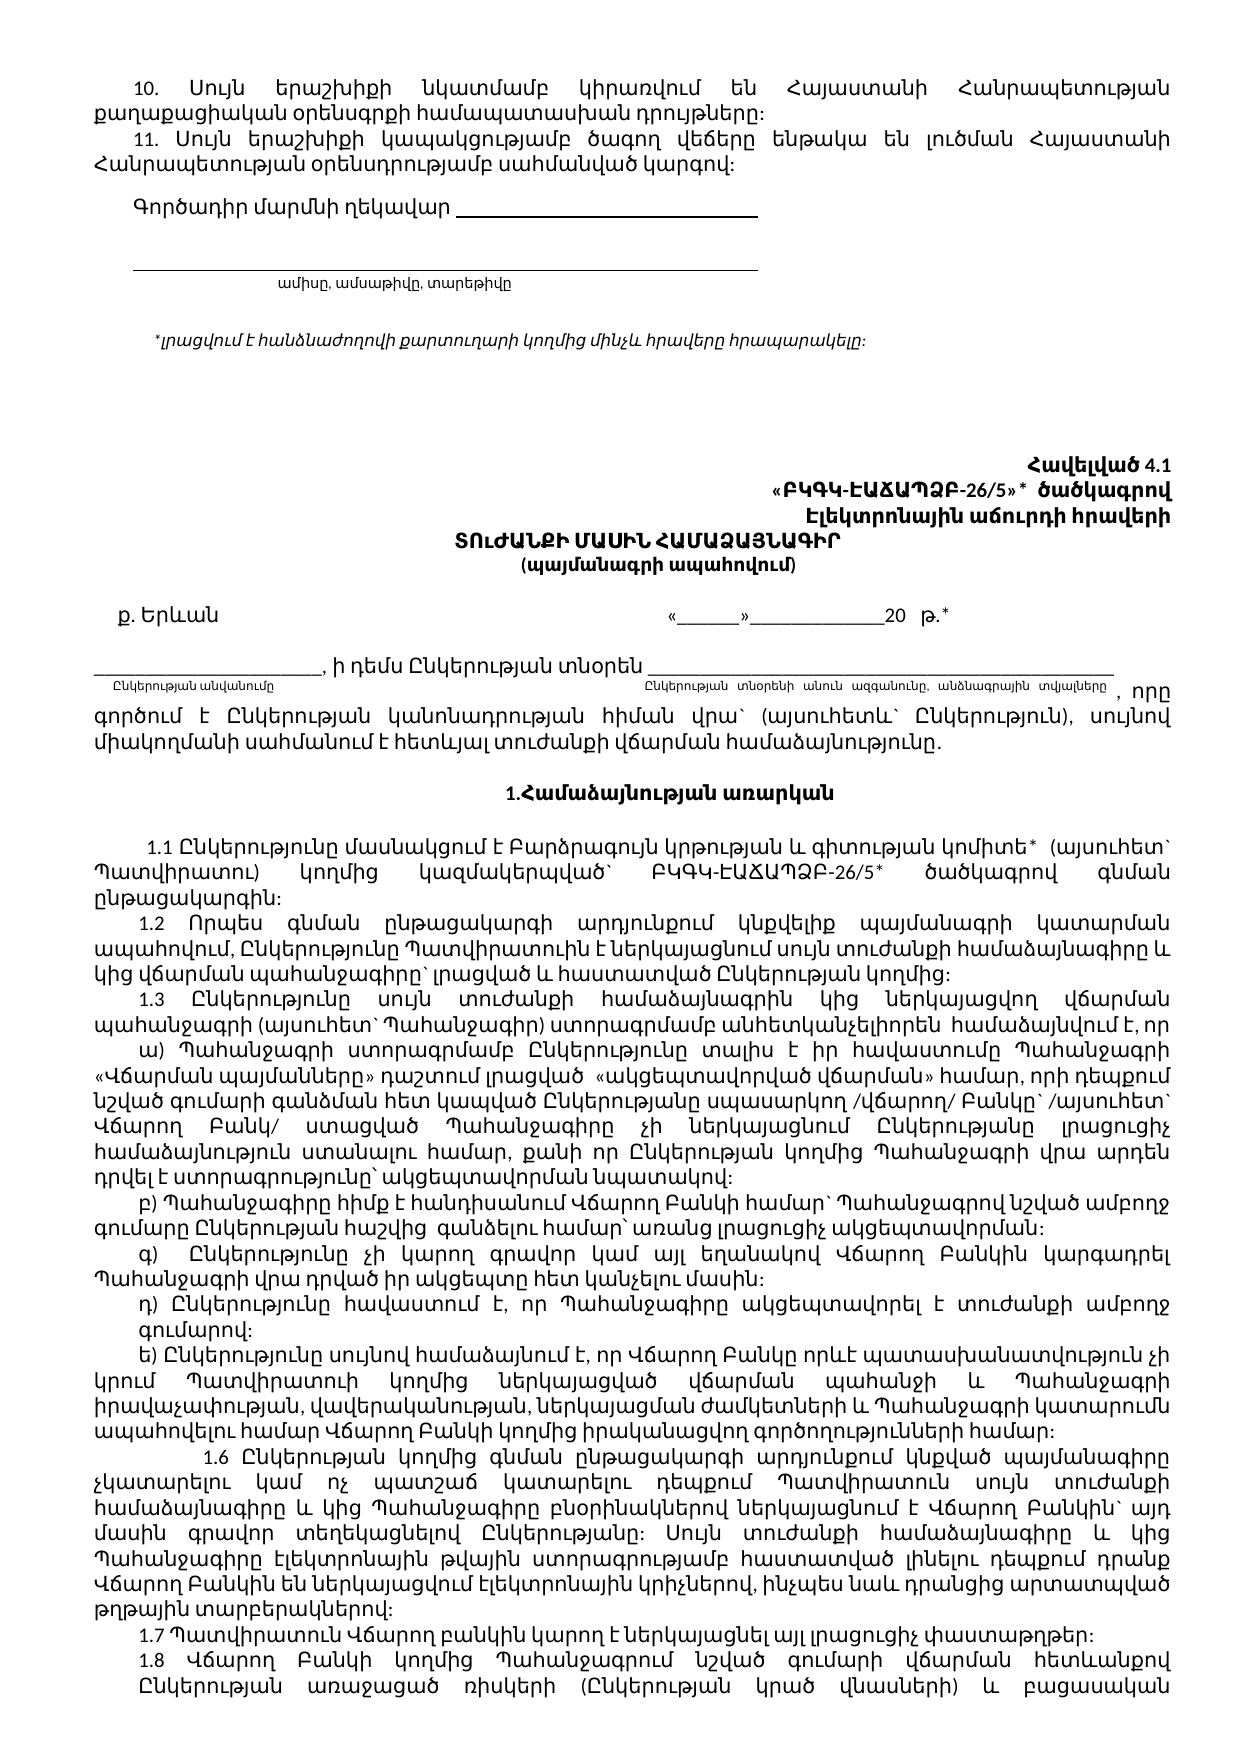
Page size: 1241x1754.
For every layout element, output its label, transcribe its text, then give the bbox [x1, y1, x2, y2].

text ա) Պահանջագրի ստորագրմամբ Ընկերությունը տալիս է իր հավաստումը Պահանջագրի «Վճարման պայմանները» դաշտում լրացված «ակցեպտավորված վճարման» համար, որի դեպքում նշված գումարի գանձման հետ կապված Ընկերությանը սպասարկող /վճարող/ Բանկը` /այսուհետ` Վճարող Բանկ/ ստացված Պահանջագիրը չի ներկայացնում Ընկերությանը լրացուցիչ համաձայնություն ստանալու համար, քանի որ Ընկերության կողմից Պահանջագրի վրա արդեն դրվել է ստորագրությունը՝ ակցեպտավորման նպատակով: [94, 1037, 1171, 1190]
text ամիսը, ամսաթիվը, տարեթիվը [94, 274, 1171, 304]
text Հավելված 4.1 [94, 452, 1171, 477]
text ե) Ընկերությունը սույնով համաձայնում է, որ Վճարող Բանկը որևէ պատասխանատվություն չի կրում Պատվիրատուի կողմից ներկայացված վճարման պահանջի և Պահանջագրի իրավաչափության, վավերականության, ներկայացման ժամկետների և Պահանջագրի կատարումն ապահովելու համար Վճարող Բանկի կողմից իրականացվող գործողությունների համար: [94, 1342, 1171, 1444]
text Էլեկտրոնային աճուրդի հրավերի [94, 503, 1171, 528]
text դ) Ընկերությունը հավաստում է, որ Պահանջագիրը ակցեպտավորել է տուժանքի ամբողջ գումարով: [138, 1292, 1171, 1342]
text 1.3 Ընկերությունը սույն տուժանքի համաձայնագրին կից ներկայացվող վճարման պահանջագրի (այսուհետ` Պահանջագիր) ստորագրմամբ անհետկանչելիորեն համաձայնվում է, որ [94, 987, 1171, 1037]
text (պայմանագրի ապահովում) [94, 554, 1171, 577]
text ք. Երևան «______»_____________20 թ.* [94, 602, 1171, 627]
text 11. Սույն երաշխիքի կապակցությամբ ծագող վեճերը ենթակա են լուծման Հայաստանի Հանրապետության օրենսդրությամբ սահմանված կարգով: [94, 126, 1171, 177]
text *լրացվում է հանձնաժողովի քարտուղարի կողմից մինչև հրավերը հրապարակելը: [94, 330, 1171, 350]
text «ԲԿԳԿ-ԷԱՃԱՊՁԲ-26/5»* ծածկագրով [94, 477, 1171, 503]
text ______________________, ի դեմս Ընկերության տնօրեն _____________________________________________ [94, 653, 1171, 678]
text 1.Համաձայնության առարկան [169, 780, 1171, 805]
text 1.1 Ընկերությունը մասնակցում է Բարձրագույն կրթության և գիտության կոմիտե* (այսուհետ` Պատվիրատու) կողմից կազմակերպված` ԲԿԳԿ-ԷԱՃԱՊՁԲ-26/5* ծածկագրով գնման ընթացակարգին: [94, 834, 1171, 910]
text 1.6 Ընկերության կողմից գնման ընթացակարգի արդյունքում կնքված պայմանագիրը չկատարելու կամ ոչ պատշաճ կատարելու դեպքում Պատվիրատուն սույն տուժանքի համաձայնագիրը և կից Պահանջագիրը բնօրինակներով ներկայացնում է Վճարող Բանկին` այդ մասին գրավոր տեղեկացնելով Ընկերությանը: Սույն տուժանքի համաձայնագիրը և կից Պահանջագիրը էլեկտրոնային թվային ստորագրությամբ հաստատված լինելու դեպքում դրանք Վճարող Բանկին են ներկայացվում էլեկտրոնային կրիչներով, ինչպես նաև դրանցից արտատպված թղթային տարբերակներով: [94, 1444, 1171, 1622]
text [138, 1647, 1171, 1698]
text 1.7 Պատվիրատուն Վճարող բանկին կարող է ներկայացնել այլ լրացուցիչ փաստաթղթեր: [138, 1622, 1171, 1647]
text գ) Ընկերությունը չի կարող գրավոր կամ այլ եղանակով Վճարող Բանկին կարգադրել Պահանջագրի վրա դրված իր ակցեպտը հետ կանչելու մասին: [94, 1241, 1171, 1292]
text բ) Պահանջագիրը հիմք է հանդիսանում Վճարող Բանկի համար` Պահանջագրով նշված ամբողջ գումարը Ընկերության հաշվից գանձելու համար՝ առանց լրացուցիչ ակցեպտավորման: [94, 1190, 1171, 1241]
text 10. Սույն երաշխիքի նկատմամբ կիրառվում են Հայաստանի Հանրապետության քաղաքացիական օրենսգրքի համապատասխան դրույթները: [94, 75, 1171, 126]
text Ընկերության անվանումը Ընկերության տնօրենի անուն ազգանունը, անձնագրային տվյալները , որը գործում է Ընկերության կանոնադրության հիման վրա` (այսուհետև` Ընկերություն), սույնով միակողմանի սահմանում է հետևյալ տուժանքի վճարման համաձայնությունը. [94, 678, 1171, 754]
text 1.2 Որպես գնման ընթացակարգի արդյունքում կնքվելիք պայմանագրի կատարման ապահովում, Ընկերությունը Պատվիրատուին է ներկայացնում սույն տուժանքի համաձայնագիրը և կից վճարման պահանջագիրը` լրացված և հաստատված Ընկերության կողմից: [94, 910, 1171, 987]
text ՏՈւԺԱՆՔԻ ՄԱՍԻՆ ՀԱՄԱՁԱՅՆԱԳԻՐ [94, 528, 1171, 554]
text Գործադիր մարմնի ղեկավար [94, 194, 1171, 220]
